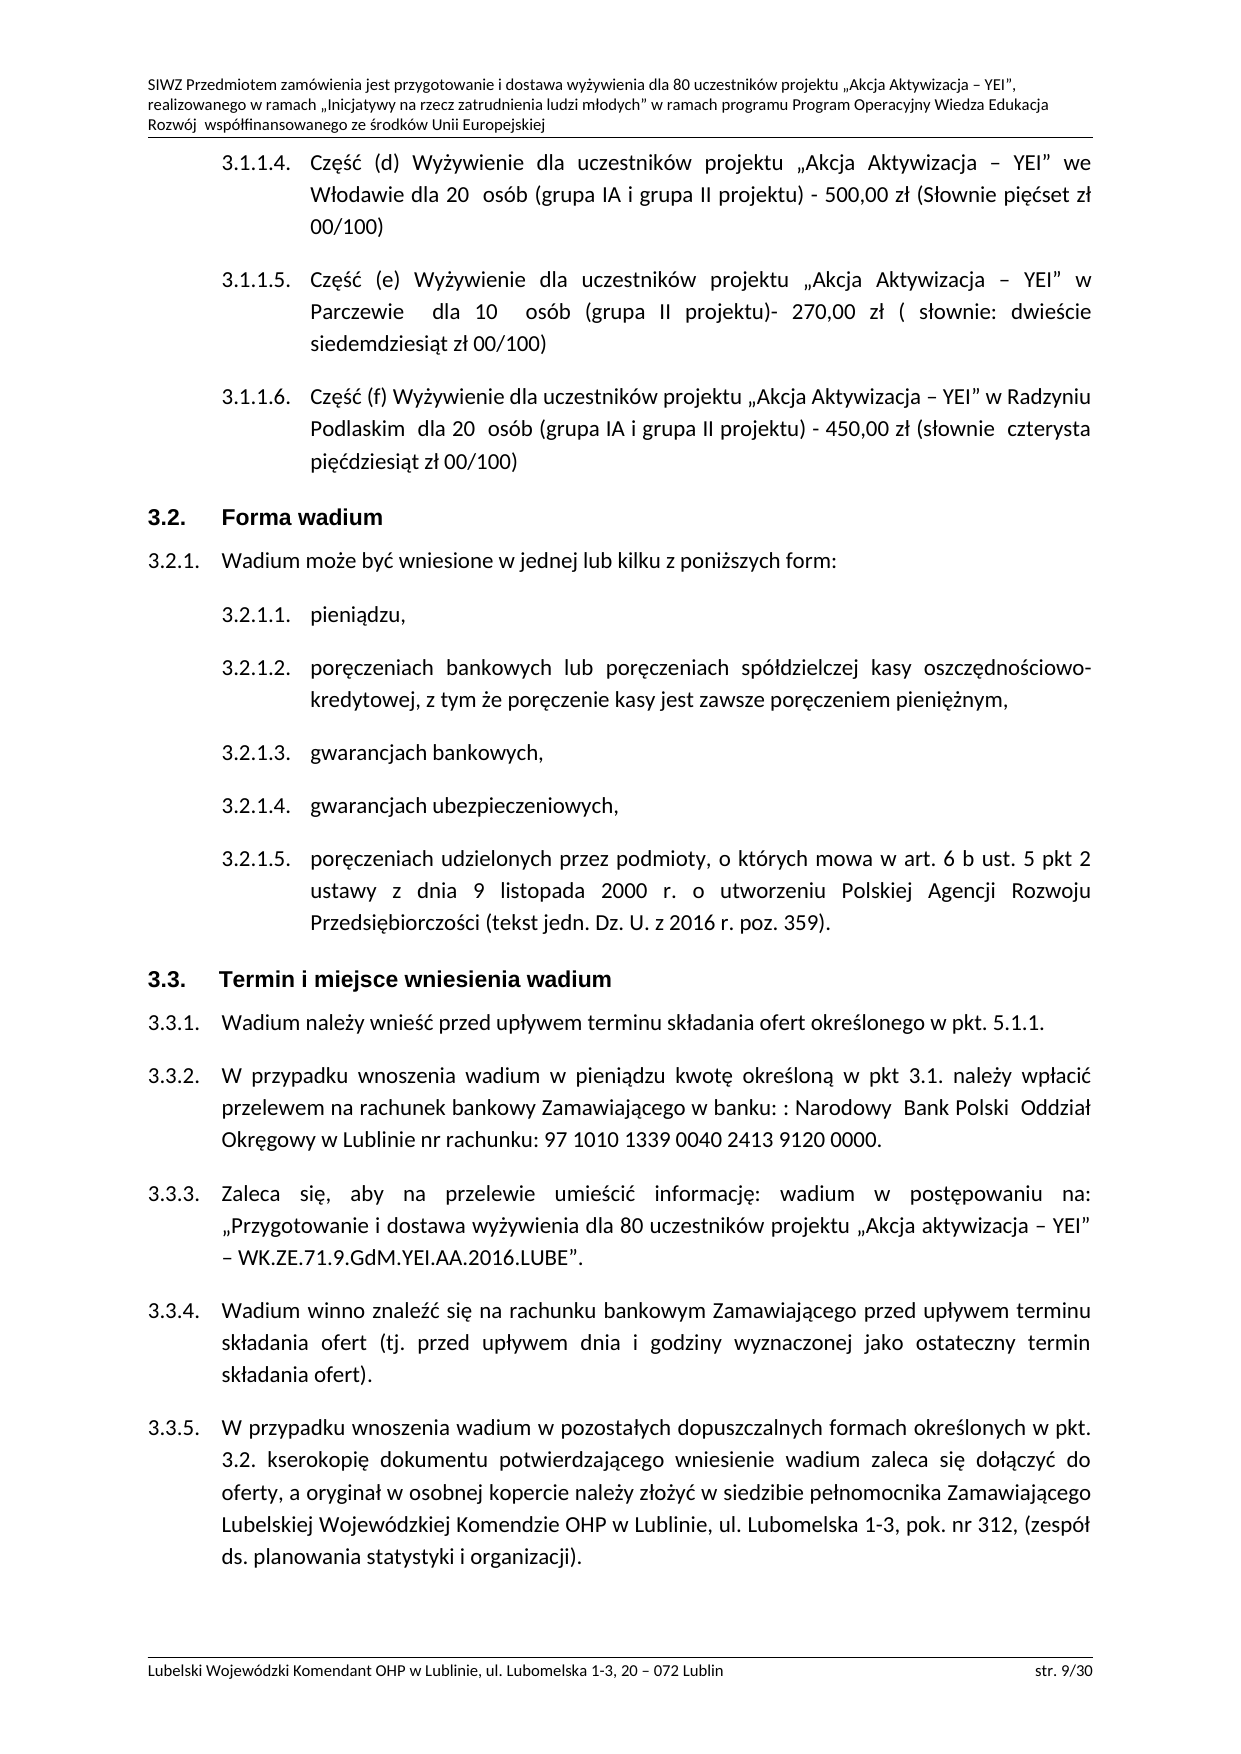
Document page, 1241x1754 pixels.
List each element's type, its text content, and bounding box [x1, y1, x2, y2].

text gwarancjach ubezpieczeniowych, [221, 791, 1093, 819]
text Wadium może być wniesione w jednej lub kilku z poniższych form: [148, 547, 1093, 575]
subtitle Forma wadium [148, 504, 1093, 530]
text Wadium winno znaleźć się na rachunku bankowym Zamawiającego przed upływem terminu składania ofert (tj. przed upływem dnia i godziny wyznaczonej jako ostateczny termin składania ofert). [148, 1296, 1093, 1388]
text poręczeniach udzielonych przez podmioty, o których mowa w art. 6 b ust. 5 pkt 2 ustawy z dnia 9 listopada 2000 r. o utworzeniu Polskiej Agencji Rozwoju Przedsiębiorczości (tekst jedn. Dz. U. z 2016 r. poz. 359). [221, 844, 1093, 936]
text gwarancjach bankowych, [221, 738, 1093, 766]
subtitle Termin i miejsce wniesienia wadium [148, 966, 1093, 992]
text W przypadku wnoszenia wadium w pieniądzu kwotę określoną w pkt 3.1. należy wpłacić przelewem na rachunek bankowy Zamawiającego w banku: : Narodowy Bank Polski Oddział Okręgowy w Lublinie nr rachunku: 97 1010 1339 0040 2413 9120 0000. [148, 1061, 1093, 1154]
text W przypadku wnoszenia wadium w pozostałych dopuszczalnych formach określonych w pkt. 3.2. kserokopię dokumentu potwierdzającego wniesienie wadium zaleca się dołączyć do oferty, a oryginał w osobnej kopercie należy złożyć w siedzibie pełnomocnika Zamawiającego Lubelskiej Wojewódzkiej Komendzie OHP w Lublinie, ul. Lubomelska 1-3, pok. nr 312, (zespół ds. planowania statystyki i organizacji). [148, 1413, 1093, 1570]
text Część (f) Wyżywienie dla uczestników projektu „Akcja Aktywizacja – YEI” w Radzyniu Podlaskim dla 20 osób (grupa IA i grupa II projektu) - 450,00 zł (słownie czterysta pięćdziesiąt zł 00/100) [221, 382, 1093, 475]
text Część (e) Wyżywienie dla uczestników projektu „Akcja Aktywizacja – YEI” w Parczewie dla 10 osób (grupa II projektu)- 270,00 zł ( słownie: dwieście siedemdziesiąt zł 00/100) [221, 265, 1093, 357]
text Wadium należy wnieść przed upływem terminu składania ofert określonego w pkt. 5.1.1. [148, 1008, 1093, 1036]
text pieniądzu, [221, 600, 1093, 628]
text Część (d) Wyżywienie dla uczestników projektu „Akcja Aktywizacja – YEI” we Włodawie dla 20 osób (grupa IA i grupa II projektu) - 500,00 zł (Słownie pięćset zł 00/100) [221, 148, 1093, 240]
text poręczeniach bankowych lub poręczeniach spółdzielczej kasy oszczędnościowo-kredytowej, z tym że poręczenie kasy jest zawsze poręczeniem pieniężnym, [221, 653, 1093, 713]
text Zaleca się, aby na przelewie umieścić informację: wadium w postępowaniu na: „Przygotowanie i dostawa wyżywienia dla 80 uczestników projektu „Akcja aktywizacja – YEI” – WK.ZE.71.9.GdM.YEI.AA.2016.LUBE”. [148, 1179, 1093, 1271]
